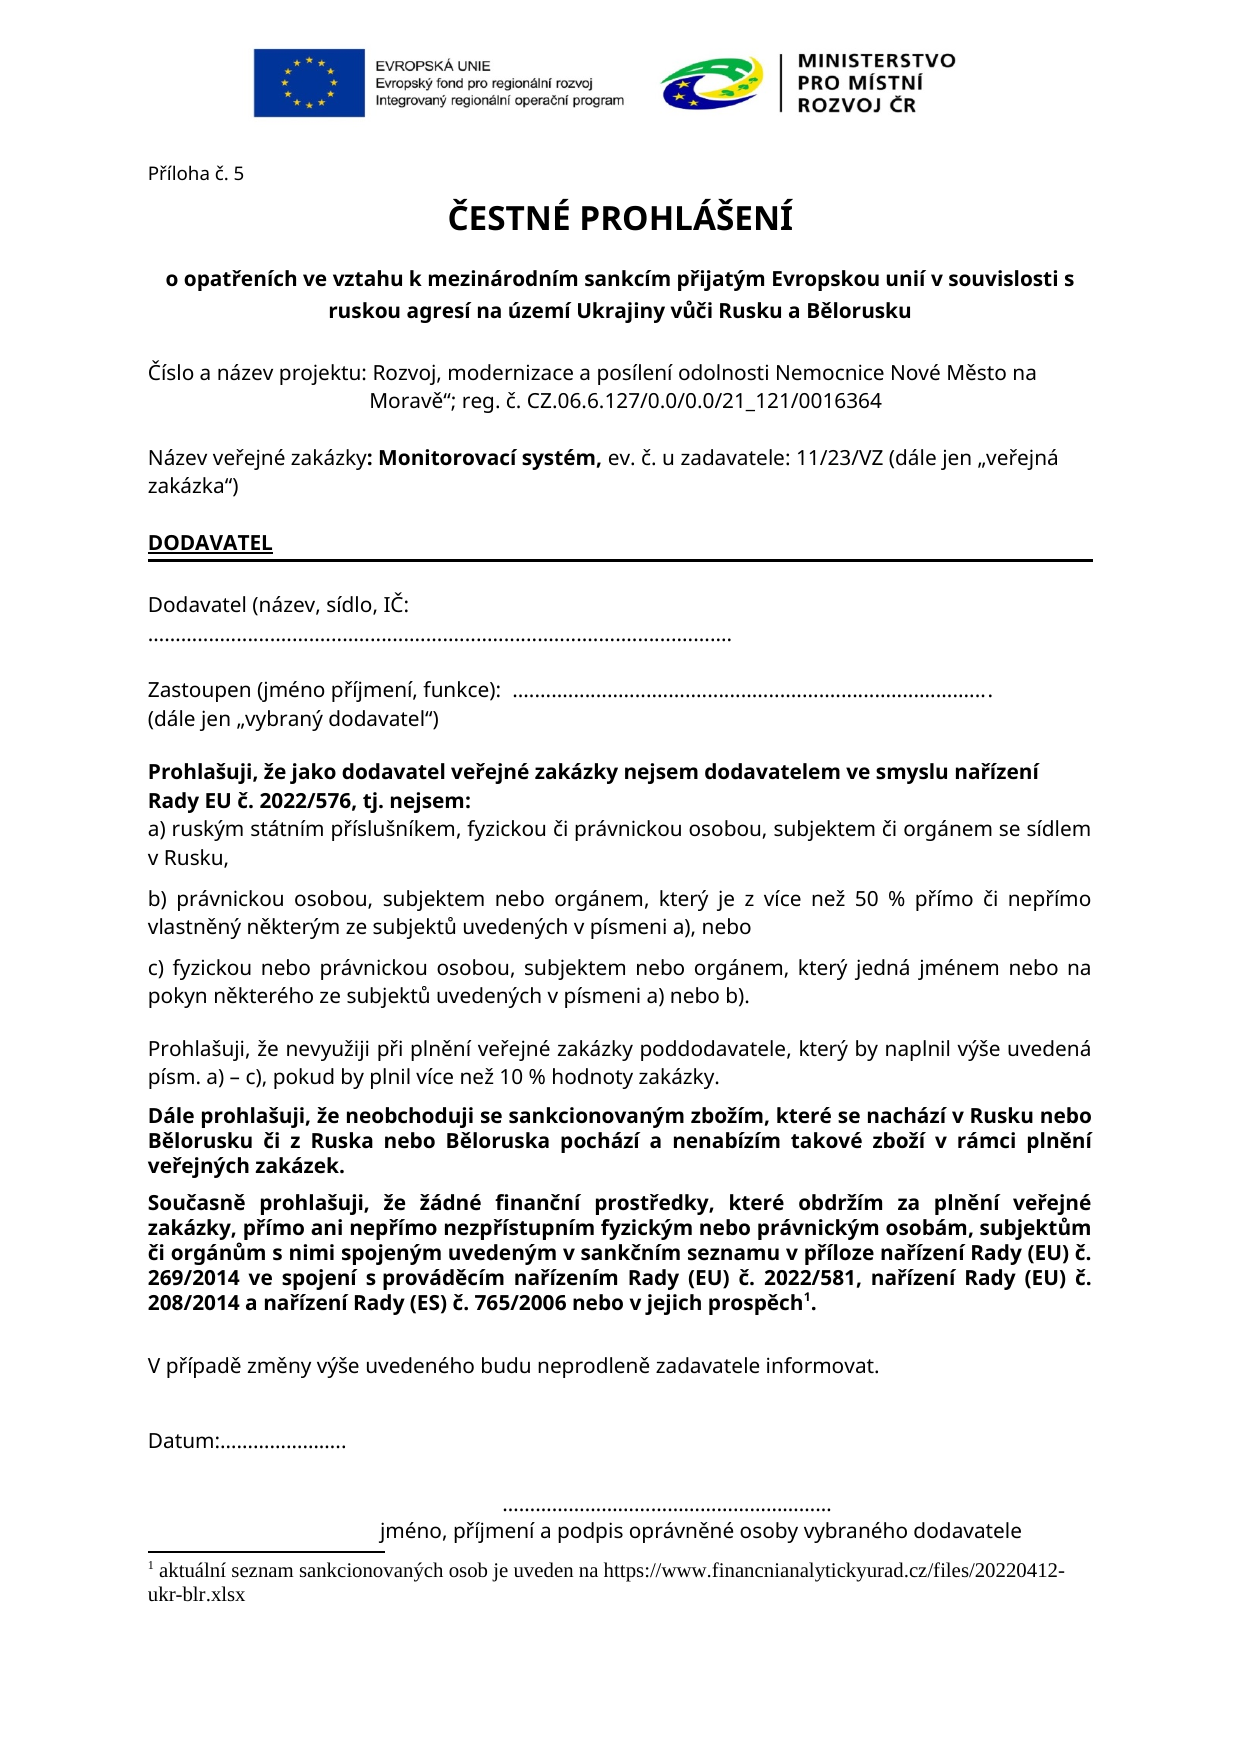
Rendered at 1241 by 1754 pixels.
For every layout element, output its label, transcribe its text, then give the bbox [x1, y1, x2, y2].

text (dále jen „vybraný dodavatel“) [148, 704, 1093, 732]
text Prohlašuji, že nevyužiji při plnění veřejné zakázky poddodavatele, který by naplnil výše uvedená písm. a) – c), pokud by plnil více než 10 % hodnoty zakázky. [148, 1034, 1093, 1091]
text o opatřeních ve vztahu k mezinárodním sankcím přijatým Evropskou unií v souvislosti s ruskou agresí na území Ukrajiny vůči Rusku a Bělorusku [148, 264, 1093, 325]
text c) fyzickou nebo právnickou osobou, subjektem nebo orgánem, který jedná jménem nebo na pokyn některého ze subjektů uvedených v písmeni a) nebo b). [148, 953, 1093, 1010]
subtitle ČESTNÉ PROHLÁŠENÍ [148, 211, 1093, 236]
text Číslo a název projektu: Rozvoj, modernizace a posílení odolnosti Nemocnice Nové Město na Moravě“; reg. č. CZ.06.6.127/0.0/0.0/21_121/0016364 [148, 358, 1093, 414]
subtitle Současně prohlašuji, že žádné finanční prostředky, které obdržím za plnění veřejné zakázky, přímo ani nepřímo nezpřístupním fyzickým nebo právnickým osobám, subjektům či orgánům s nimi spojeným uvedeným v sankčním seznamu v příloze nařízení Rady (EU) č. 269/2014 ve spojení s prováděcím nařízením Rady (EU) č. 2022/581, nařízení Rady (EU) č. 208/2014 a nařízení Rady (ES) č. 765/2006 nebo v jejich prospěch. [148, 1191, 1093, 1316]
text Prohlašuji, že jako dodavatel veřejné zakázky nejsem dodavatelem ve smyslu nařízení Rady EU č. 2022/576, tj. nejsem: [148, 757, 1093, 814]
text Název veřejné zakázky: Monitorovací systém, ev. č. u zadavatele: 11/23/VZ (dále jen „veřejná zakázka“) [148, 443, 1093, 500]
picture [229, 25, 978, 139]
text a) ruským státním příslušníkem, fyzickou či právnickou osobou, subjektem či orgánem se sídlem v Rusku, [148, 814, 1093, 871]
text ………................................................................................................ [148, 619, 1093, 647]
text Dodavatel (název, sídlo, IČ: [148, 590, 1093, 619]
text Příloha č. 5 [148, 160, 1093, 186]
text b) právnickou osobou, subjektem nebo orgánem, který je z více než 50 % přímo či nepřímo vlastněný některým ze subjektů uvedených v písmeni a), nebo [148, 884, 1093, 941]
text Zastoupen (jméno příjmení, funkce): ...................................................................................... [148, 676, 1093, 704]
subtitle …………………………………………………… [369, 1492, 1093, 1517]
subtitle Datum:………………….. [148, 1428, 1093, 1453]
subtitle V případě změny výše uvedeného budu neprodleně zadavatele informovat. [148, 1353, 1093, 1378]
subtitle Dále prohlašuji, že neobchoduji se sankcionovaným zbožím, které se nachází v Rusku nebo Bělorusku či z Ruska nebo Běloruska pochází a nenabízím takové zboží v rámci plnění veřejných zakázek. [148, 1103, 1093, 1178]
text jméno, příjmení a podpis oprávněné osoby vybraného dodavatele [295, 1517, 1196, 1545]
text DODAVATEL [148, 528, 1093, 559]
